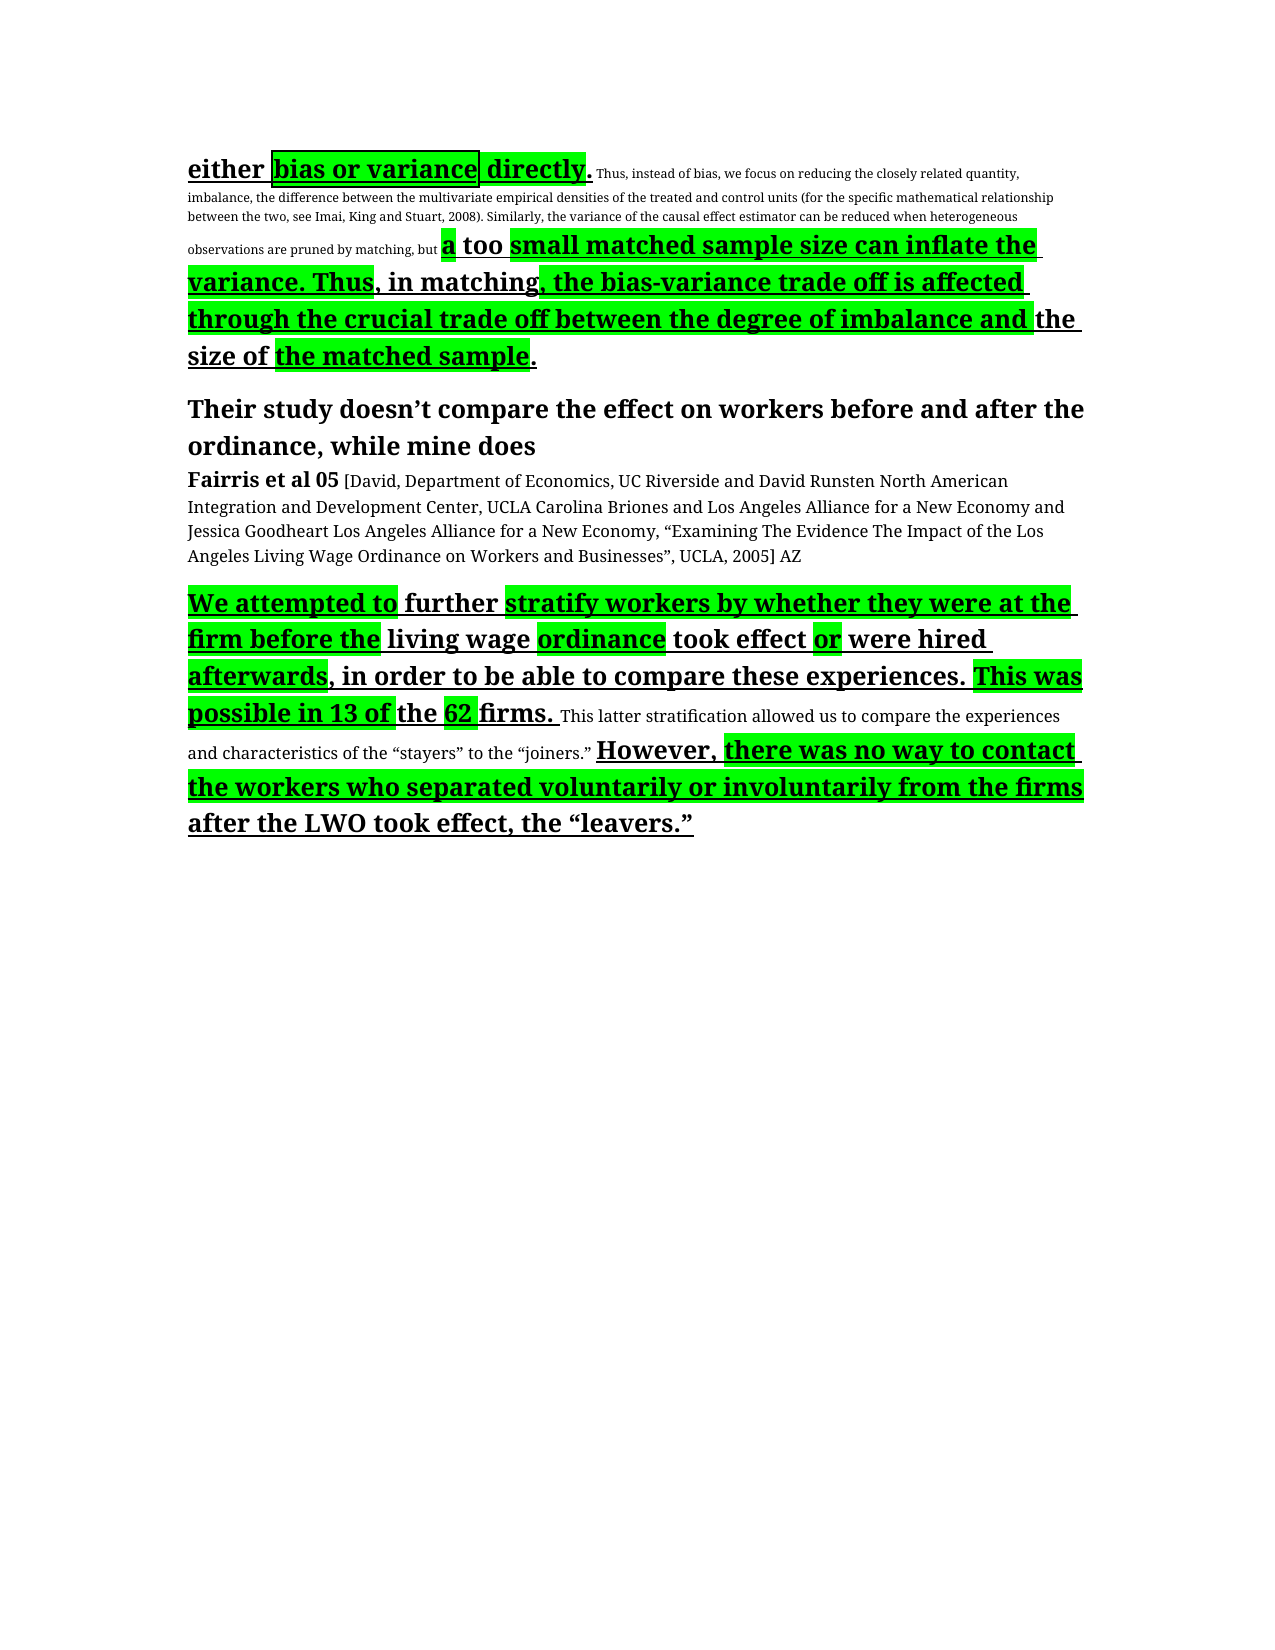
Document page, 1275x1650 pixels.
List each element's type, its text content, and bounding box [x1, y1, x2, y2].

subtitle Their study doesn’t compare the effect on workers before and after the ordinance, while mine does [187, 392, 1087, 462]
text Fairris et al 05 [David, Department of Economics, UC Riverside and David Runsten North American Integration and Development Center, UCLA Carolina Briones and Los Angeles Alliance for a New Economy and Jessica Goodheart Los Angeles Alliance for a New Economy, “Examining The Evidence The Impact of the Los Angeles Living Wage Ordinance on Workers and Businesses”, UCLA, 2005] AZ [187, 465, 1087, 567]
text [187, 150, 1087, 372]
text We attempted to further stratify workers by whether they were at the firm before the living wage ordinance took effect or were hired afterwards, in order to be able to compare these experiences. This was possible in 13 of the 62 firms. This latter stratification allowed us to compare the experiences and characteristics of the “stayers” to the “joiners.” However, there was no way to contact the workers who separated voluntarily or involuntarily from the firms after the LWO took effect, the “leavers.” [187, 585, 1087, 840]
